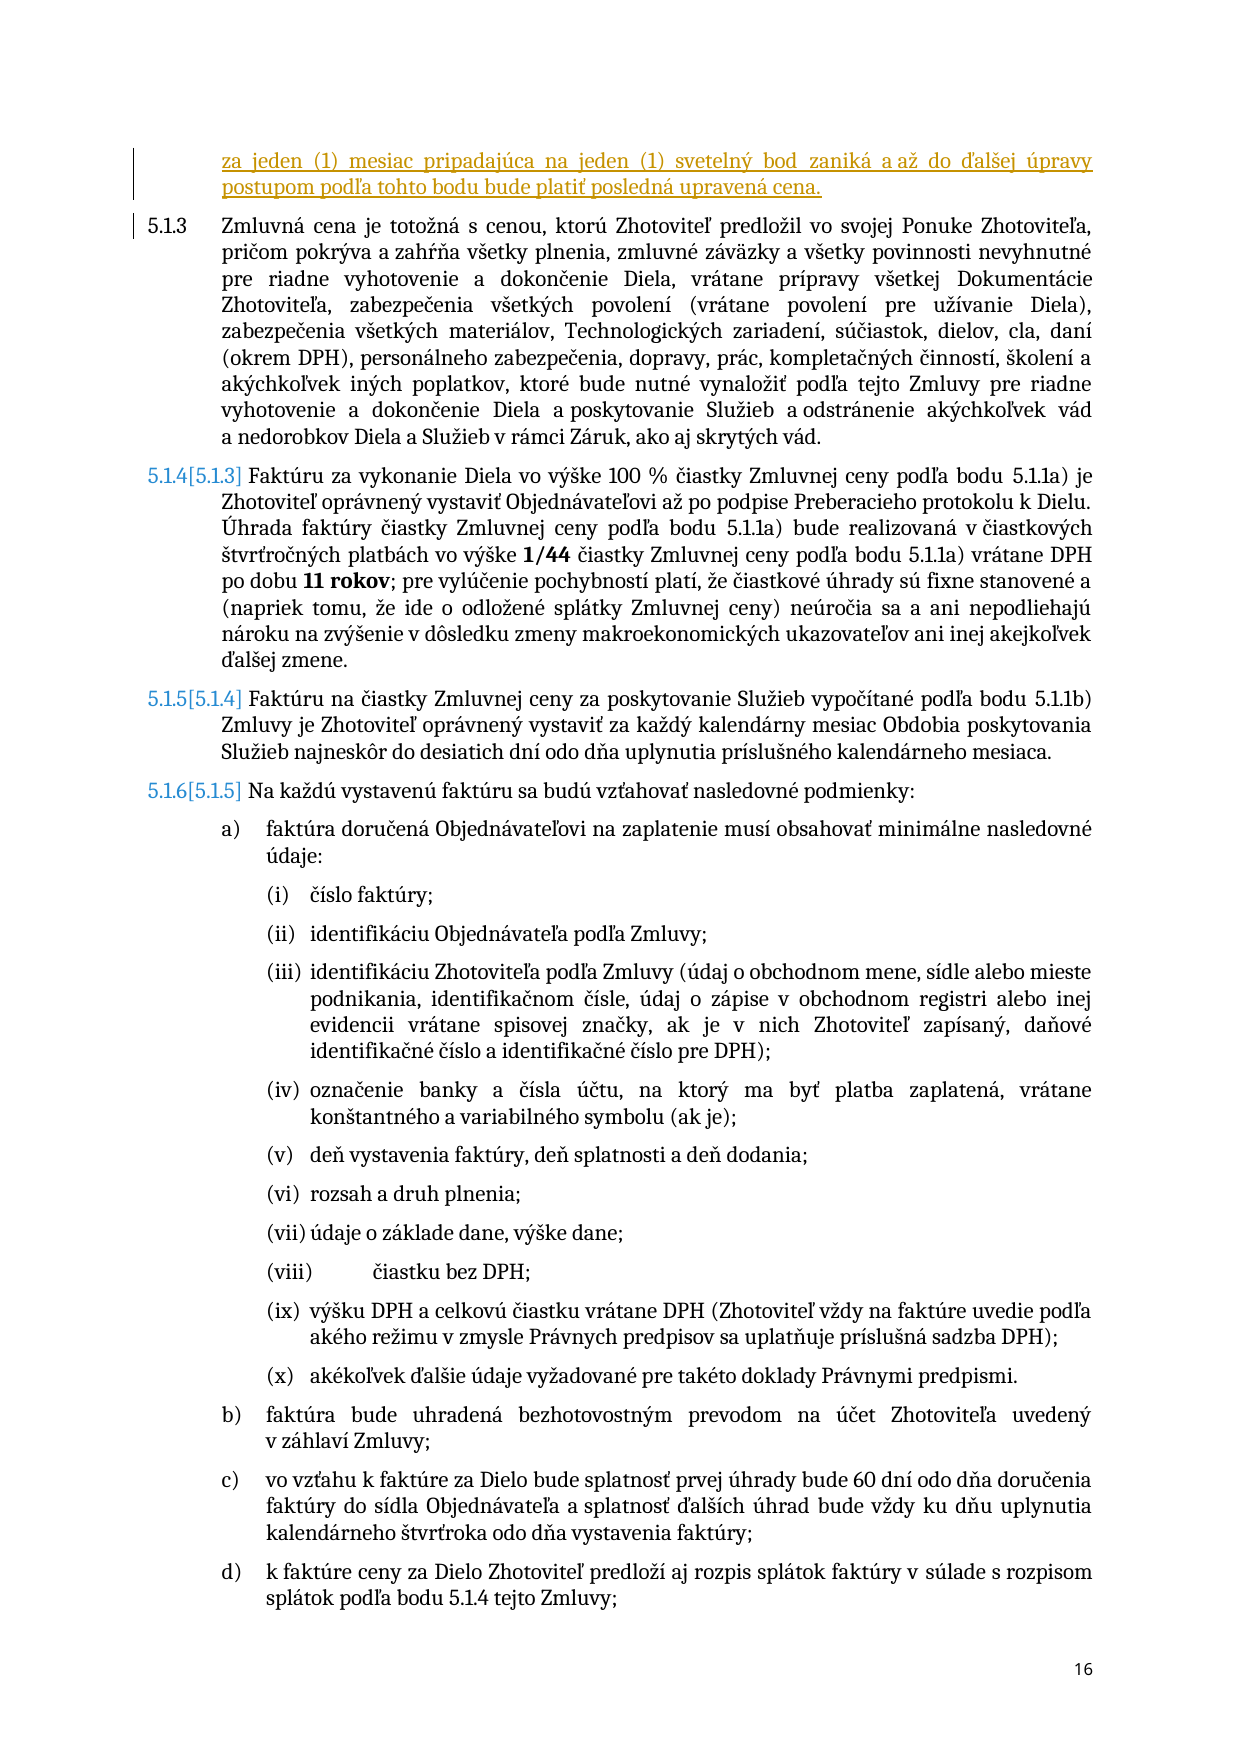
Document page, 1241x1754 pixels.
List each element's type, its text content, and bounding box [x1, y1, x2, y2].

list označenie banky a čísla účtu, na ktorý ma byť platba zaplatená, vrátane konštantného a variabilného symbolu (ak je); [266, 1077, 1093, 1130]
list údaje o základe dane, výške dane; [266, 1220, 1093, 1246]
list Faktúru na čiastky Zmluvnej ceny za poskytovanie Služieb vypočítané podľa bodu 5.1.1b) Zmluvy je Zhotoviteľ oprávnený vystaviť za každý kalendárny mesiac Obdobia poskytovania Služieb najneskôr do desiatich dní odo dňa uplynutia príslušného kalendárneho mesiaca. [148, 686, 1093, 765]
list Zmluvná cena je totožná s cenou, ktorú Zhotoviteľ predložil vo svojej Ponuke Zhotoviteľa, pričom pokrýva a zahŕňa všetky plnenia, zmluvné záväzky a všetky povinnosti nevyhnutné pre riadne vyhotovenie a dokončenie Diela, vrátane prípravy všetkej Dokumentácie Zhotoviteľa, zabezpečenia všetkých povolení (vrátane povolení pre užívanie Diela), zabezpečenia všetkých materiálov, Technologických zariadení, súčiastok, dielov, cla, daní (okrem DPH), personálneho zabezpečenia, dopravy, prác, kompletačných činností, školení a akýchkoľvek iných poplatkov, ktoré bude nutné vynaložiť podľa tejto Zmluvy pre riadne vyhotovenie a dokončenie Diela a poskytovanie Služieb a odstránenie akýchkoľvek vád a nedorobkov Diela a Služieb v rámci Záruk, ako aj skrytých vád. [148, 213, 1093, 450]
list k faktúre ceny za Dielo Zhotoviteľ predloží aj rozpis splátok faktúry v súlade s rozpisom splátok podľa bodu 5.1. tejto Zmluvy; [221, 1558, 1093, 1611]
list identifikáciu Objednávateľa podľa Zmluvy; [266, 920, 1093, 947]
list Faktúru za vykonanie Diela vo výške 100 % čiastky Zmluvnej ceny podľa bodu 5.1.1a) je Zhotoviteľ oprávnený vystaviť Objednávateľovi až po podpise Preberacieho protokolu k Dielu. Úhrada faktúry čiastky Zmluvnej ceny podľa bodu 5.1.1a) bude realizovaná v čiastkových štvrťročných platbách vo výške 1/44 čiastky Zmluvnej ceny podľa bodu 5.1.1a) vrátane DPH po dobu 11 rokov; pre vylúčenie pochybností platí, že čiastkové úhrady sú fixne stanovené a (napriek tomu, že ide o odložené splátky Zmluvnej ceny) neúročia sa a ani nepodliehajú nároku na zvýšenie v dôsledku zmeny makroekonomických ukazovateľov ani inej akejkoľvek ďalšej zmene. [148, 462, 1093, 673]
list faktúra bude uhradená bezhotovostným prevodom na účet Zhotoviteľa uvedený v záhlaví Zmluvy; [221, 1402, 1093, 1454]
list číslo faktúry; [266, 881, 1093, 908]
list Na každú vystavenú faktúru sa budú vzťahovať nasledovné podmienky: [148, 777, 1093, 804]
list vo vzťahu k faktúre za Dielo bude splatnosť prvej úhrady bude 60 dní odo dňa doručenia faktúry do sídla Objednávateľa a splatnosť ďalších úhrad bude vždy ku dňu uplynutia kalendárneho štvrťroka odo dňa vystavenia faktúry; [221, 1467, 1093, 1546]
list čiastku bez DPH; [266, 1259, 1093, 1285]
list rozsah a druh plnenia; [266, 1181, 1093, 1207]
list identifikáciu Zhotoviteľa podľa Zmluvy (údaj o obchodnom mene, sídle alebo mieste podnikania, identifikačnom čísle, údaj o zápise v obchodnom registri alebo inej evidencii vrátane spisovej značky, ak je v nich Zhotoviteľ zapísaný, daňové identifikačné číslo a identifikačné číslo pre DPH); [266, 959, 1093, 1064]
list deň vystavenia faktúry, deň splatnosti a deň dodania; [266, 1142, 1093, 1169]
list akékoľvek ďalšie údaje vyžadované pre takéto doklady Právnymi predpismi. [266, 1363, 1093, 1389]
list výšku DPH a celkovú čiastku vrátane DPH (Zhotoviteľ vždy na faktúre uvedie podľa akého režimu v zmysle Právnych predpisov sa uplatňuje príslušná sadzba DPH); [266, 1298, 1093, 1350]
list faktúra doručená Objednávateľovi na zaplatenie musí obsahovať minimálne nasledovné údaje: [221, 816, 1093, 869]
